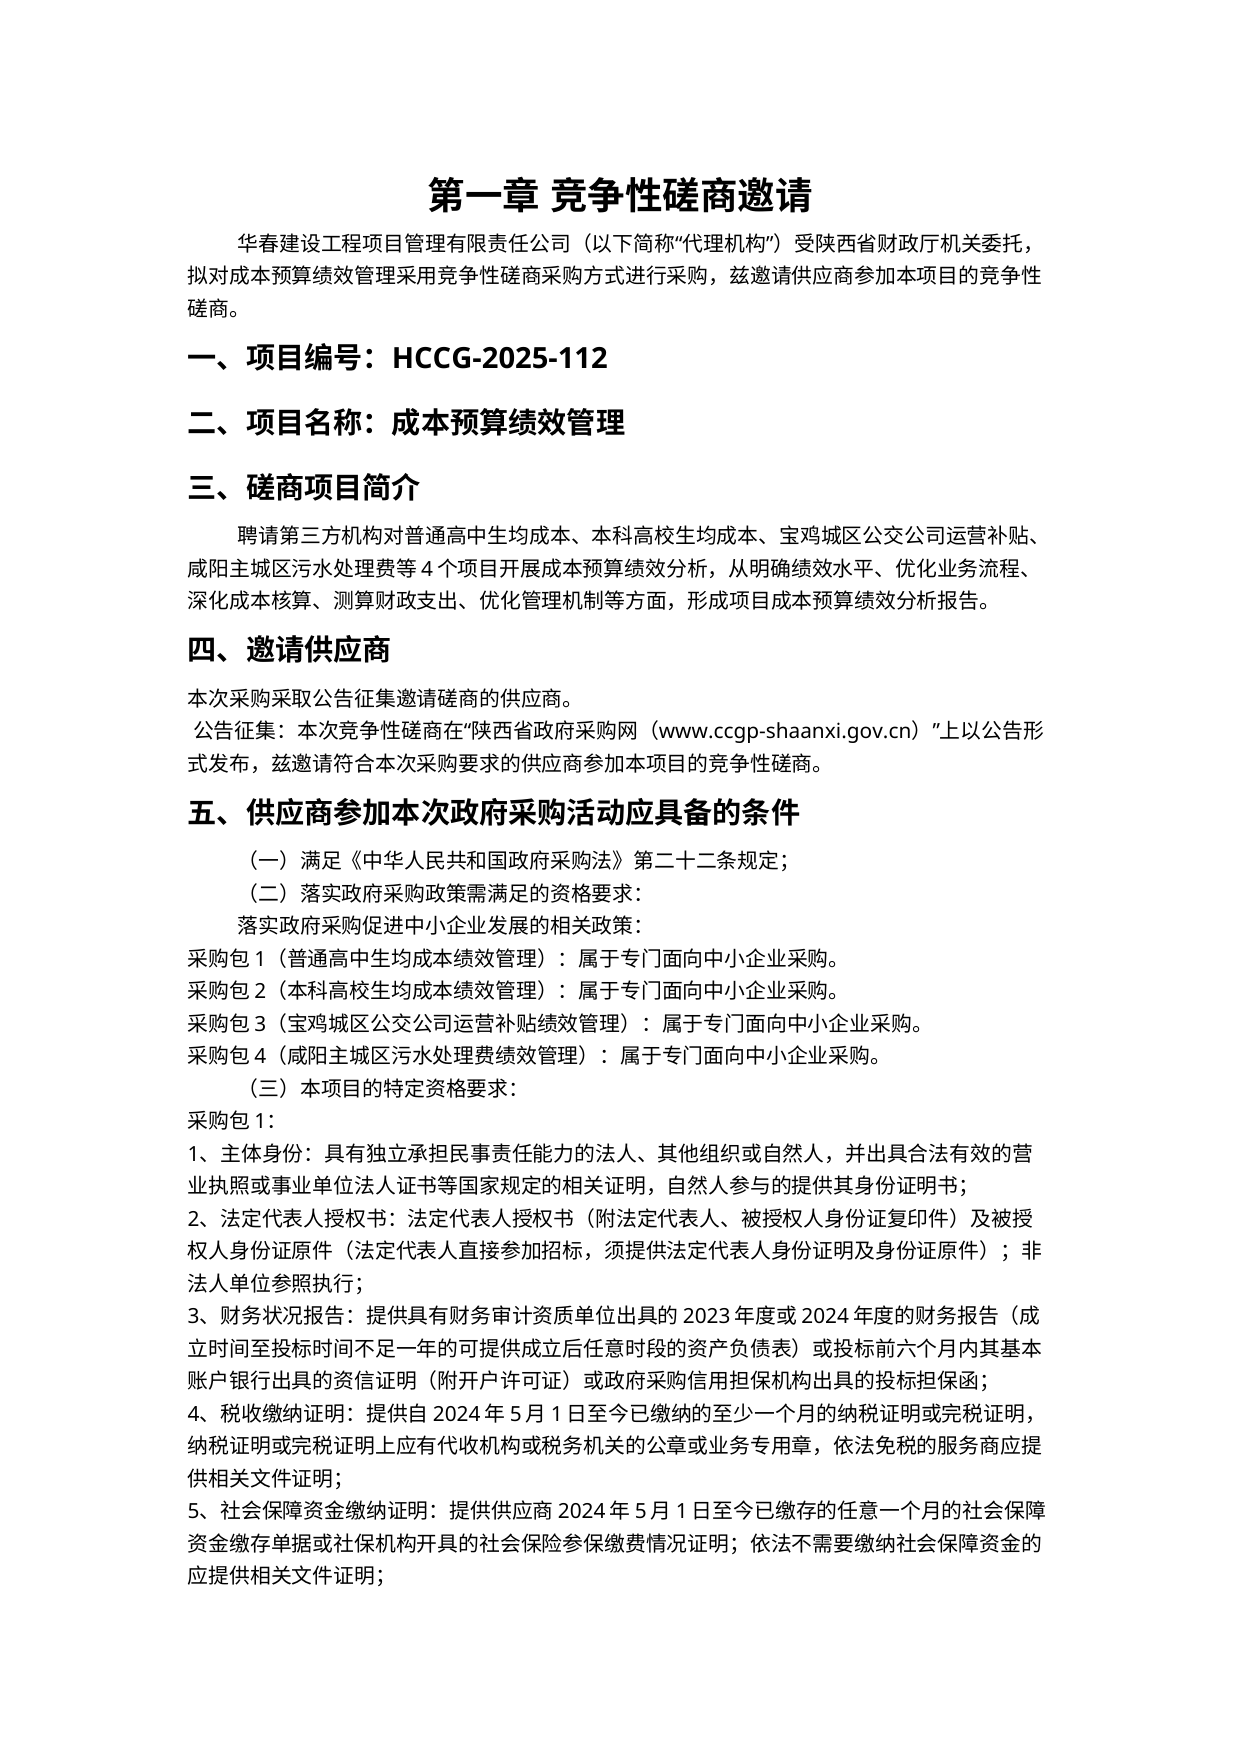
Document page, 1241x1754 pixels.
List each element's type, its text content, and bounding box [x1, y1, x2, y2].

text 三、磋商项目简介 [187, 454, 1053, 519]
text 采购包2（本科高校生均成本绩效管理）：属于专门面向中小企业采购。 [187, 974, 1053, 1007]
text （二）落实政府采购政策需满足的资格要求： [187, 877, 1053, 909]
text 采购包4（咸阳主城区污水处理费绩效管理）：属于专门面向中小企业采购。 [187, 1039, 1053, 1072]
text 本次采购采取公告征集邀请磋商的供应商。 [187, 682, 1053, 714]
text 华春建设工程项目管理有限责任公司（以下简称“代理机构”）受陕西省财政厅机关委托，拟对成本预算绩效管理采用竞争性磋商采购方式进行采购，兹邀请供应商参加本项目的竞争性磋商。 [187, 227, 1053, 324]
text 1、主体身份：具有独立承担民事责任能力的法人、其他组织或自然人，并出具合法有效的营业执照或事业单位法人证书等国家规定的相关证明，自然人参与的提供其身份证明书； [187, 1137, 1053, 1202]
text 采购包1： [187, 1104, 1053, 1137]
text （三）本项目的特定资格要求： [187, 1072, 1053, 1104]
text 4、税收缴纳证明：提供自2024年5月1日至今已缴纳的至少一个月的纳税证明或完税证明，纳税证明或完税证明上应有代收机构或税务机关的公章或业务专用章，依法免税的服务商应提供相关文件证明； [187, 1397, 1053, 1494]
text 2、法定代表人授权书：法定代表人授权书（附法定代表人、被授权人身份证复印件）及被授权人身份证原件（法定代表人直接参加招标，须提供法定代表人身份证明及身份证原件）；非法人单位参照执行； [187, 1202, 1053, 1299]
text 一、项目编号：HCCG-2025-112 [187, 324, 1053, 389]
text 3、财务状况报告：提供具有财务审计资质单位出具的2023年度或2024年度的财务报告（成立时间至投标时间不足一年的可提供成立后任意时段的资产负债表）或投标前六个月内其基本账户银行出具的资信证明（附开户许可证）或政府采购信用担保机构出具的投标担保函； [187, 1299, 1053, 1397]
text 采购包3（宝鸡城区公交公司运营补贴绩效管理）：属于专门面向中小企业采购。 [187, 1007, 1053, 1039]
text 二、项目名称：成本预算绩效管理 [187, 389, 1053, 454]
text 四、邀请供应商 [187, 617, 1053, 682]
text 第一章 竞争性磋商邀请 [187, 162, 1053, 227]
text 聘请第三方机构对普通高中生均成本、本科高校生均成本、宝鸡城区公交公司运营补贴、咸阳主城区污水处理费等4个项目开展成本预算绩效分析，从明确绩效水平、优化业务流程、深化成本核算、测算财政支出、优化管理机制等方面，形成项目成本预算绩效分析报告。 [187, 519, 1053, 617]
text 5、社会保障资金缴纳证明：提供供应商2024年5月1日至今已缴存的任意一个月的社会保障资金缴存单据或社保机构开具的社会保险参保缴费情况证明；依法不需要缴纳社会保障资金的应提供相关文件证明； [187, 1494, 1053, 1592]
text 五、供应商参加本次政府采购活动应具备的条件 [187, 779, 1053, 844]
text 落实政府采购促进中小企业发展的相关政策： [187, 909, 1053, 942]
text 公告征集：本次竞争性磋商在“陕西省政府采购网（www.ccgp-shaanxi.gov.cn）”上以公告形式发布，兹邀请符合本次采购要求的供应商参加本项目的竞争性磋商。 [187, 714, 1053, 779]
text 采购包1（普通高中生均成本绩效管理）：属于专门面向中小企业采购。 [187, 942, 1053, 974]
text （一）满足《中华人民共和国政府采购法》第二十二条规定； [187, 844, 1053, 877]
